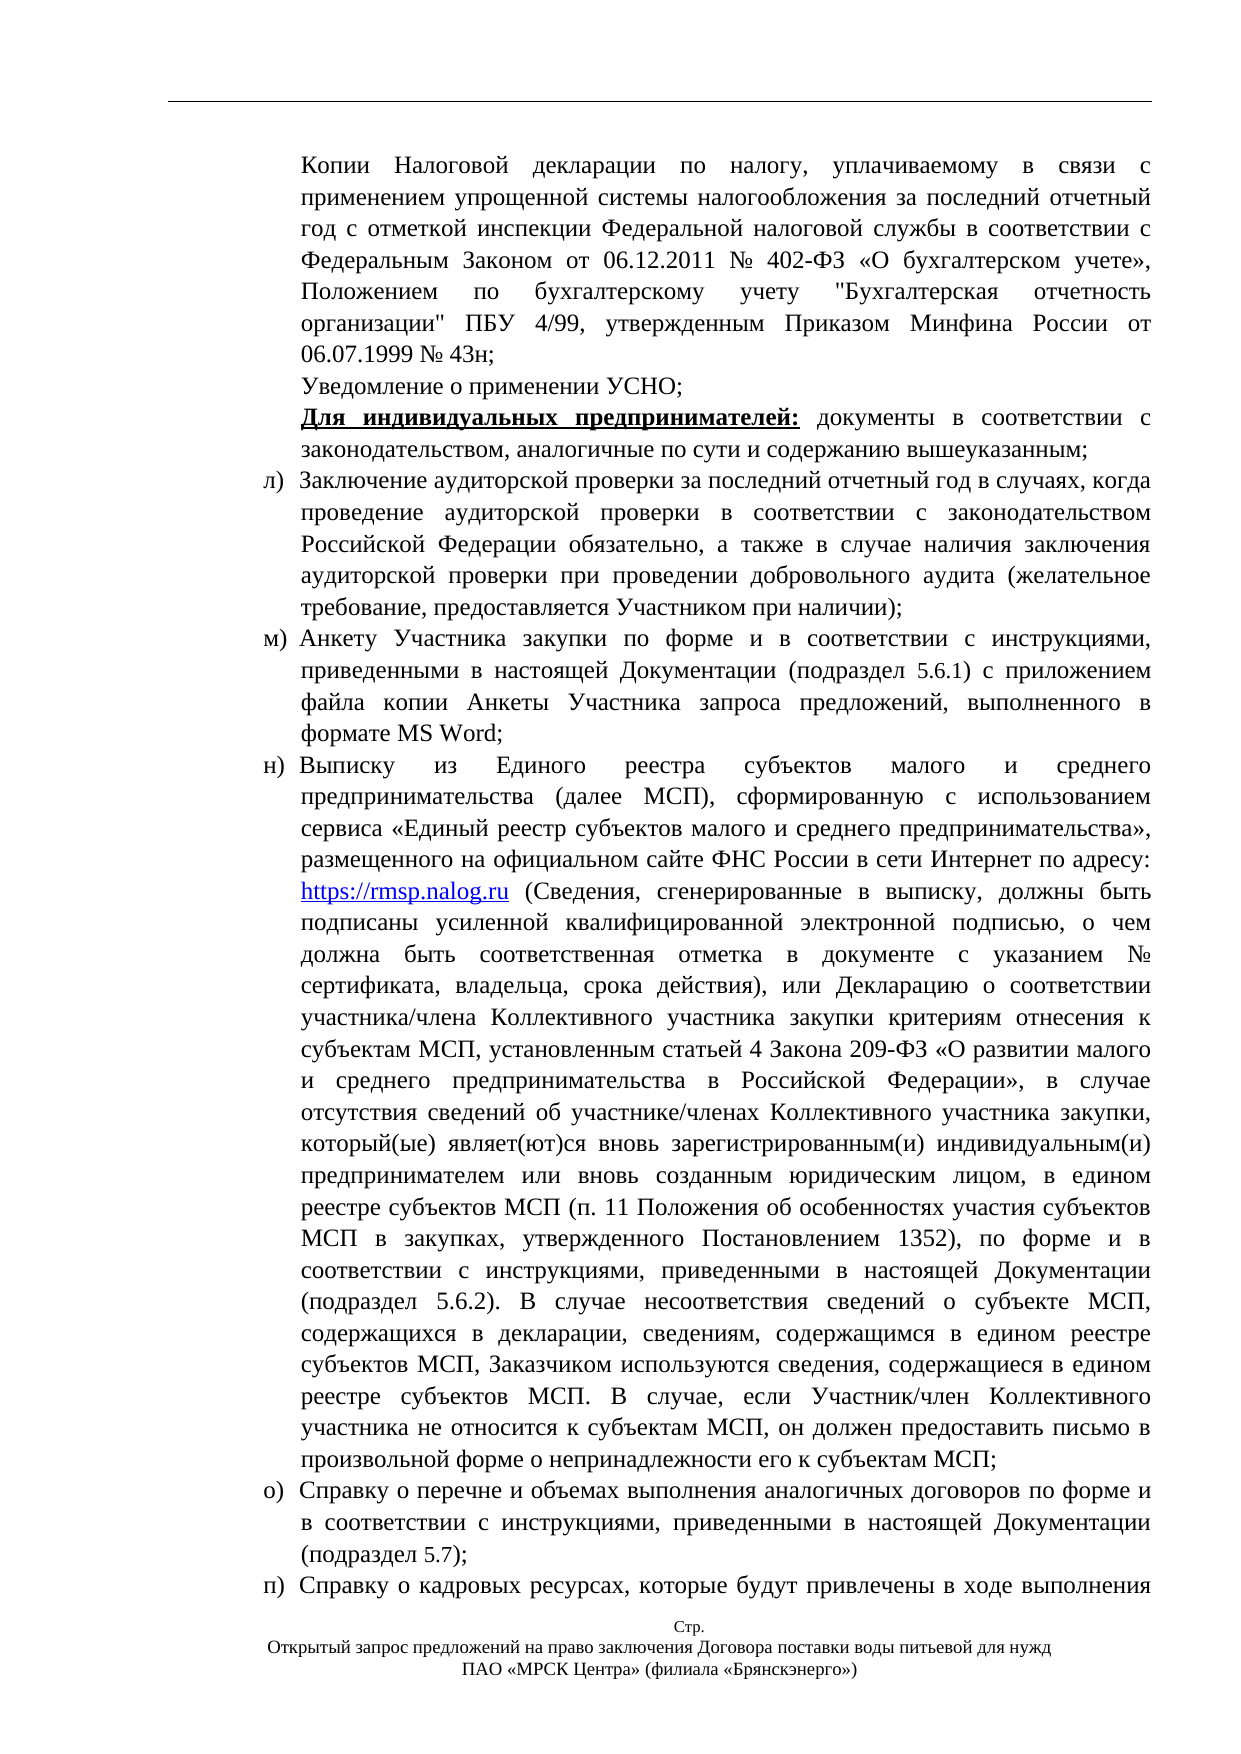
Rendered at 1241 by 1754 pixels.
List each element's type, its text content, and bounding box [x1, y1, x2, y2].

list Справку о перечне и объемах выполнения аналогичных договоров по форме и в соответствии с инструкциями, приведенными в настоящей Документации (подраздел 5.7); [263, 1476, 1152, 1567]
list Заключение аудиторской проверки за последний отчетный год в случаях, когда проведение аудиторской проверки в соответствии с законодательством Российской Федерации обязательно, а также в случае наличия заключения аудиторской проверки при проведении добровольного аудита (желательное требование, предоставляется Участником при наличии); [263, 466, 1152, 621]
text Для индивидуальных предпринимателей: документы в соответствии с законодательством, аналогичные по сути и содержанию вышеуказанным; [301, 402, 1152, 463]
text Уведомление о применении УСНО; [301, 371, 1152, 400]
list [263, 1570, 1152, 1599]
list Выписку из Единого реестра субъектов малого и среднего предпринимательства (далее МСП), сформированную с использованием сервиса «Единый реестр субъектов малого и среднего предпринимательства», размещенного на официальном сайте ФНС России в сети Интернет по адресу: https://rmsp.nalog.ru (Сведения, сгенерированные в выписку, должны быть подписаны усиленной квалифицированной электронной подписью, о чем должна быть соответственная отметка в документе с указанием № сертификата, владельца, срока действия), или Декларацию о соответствии участника/члена Коллективного участника закупки критериям отнесения к субъектам МСП, установленным статьей 4 Закона 209-ФЗ «О развитии малого и среднего предпринимательства в Российской Федерации», в случае отсутствия сведений об участнике/членах Коллективного участника закупки, который(ые) являет(ют)ся вновь зарегистрированным(и) индивидуальным(и) предпринимателем или вновь созданным юридическим лицом, в едином реестре субъектов МСП (п. 11 Положения об особенностях участия субъектов МСП в закупках, утвержденного Постановлением 1352), по форме и в соответствии с инструкциями, приведенными в настоящей Документации (подраздел 5.6.2). В случае несоответствия сведений о субъекте МСП, содержащихся в декларации, сведениям, содержащимся в едином реестре субъектов МСП, Заказчиком используются сведения, содержащиеся в едином реестре субъектов МСП. В случае, если Участник/член Коллективного участника не относится к субъектам МСП, он должен предоставить письмо в произвольной форме о непринадлежности его к субъектам МСП; [263, 750, 1152, 1473]
list Анкету Участника закупки по форме и в соответствии с инструкциями, приведенными в настоящей Документации (подраздел 5.6.1) с приложением файла копии Анкеты Участника запроса предложений, выполненного в формате MS Word; [263, 623, 1152, 747]
text Копии Налоговой декларации по налогу, уплачиваемому в связи с применением упрощенной системы налогообложения за последний отчетный год с отметкой инспекции Федеральной налоговой службы в соответствии с Федеральным Законом от 06.12.2011 № 402-ФЗ «О бухгалтерском учете», Положением по бухгалтерскому учету "Бухгалтерская отчетность организации" ПБУ 4/99, утвержденным Приказом Минфина России от 06.07.1999 № 43н; [301, 150, 1152, 368]
